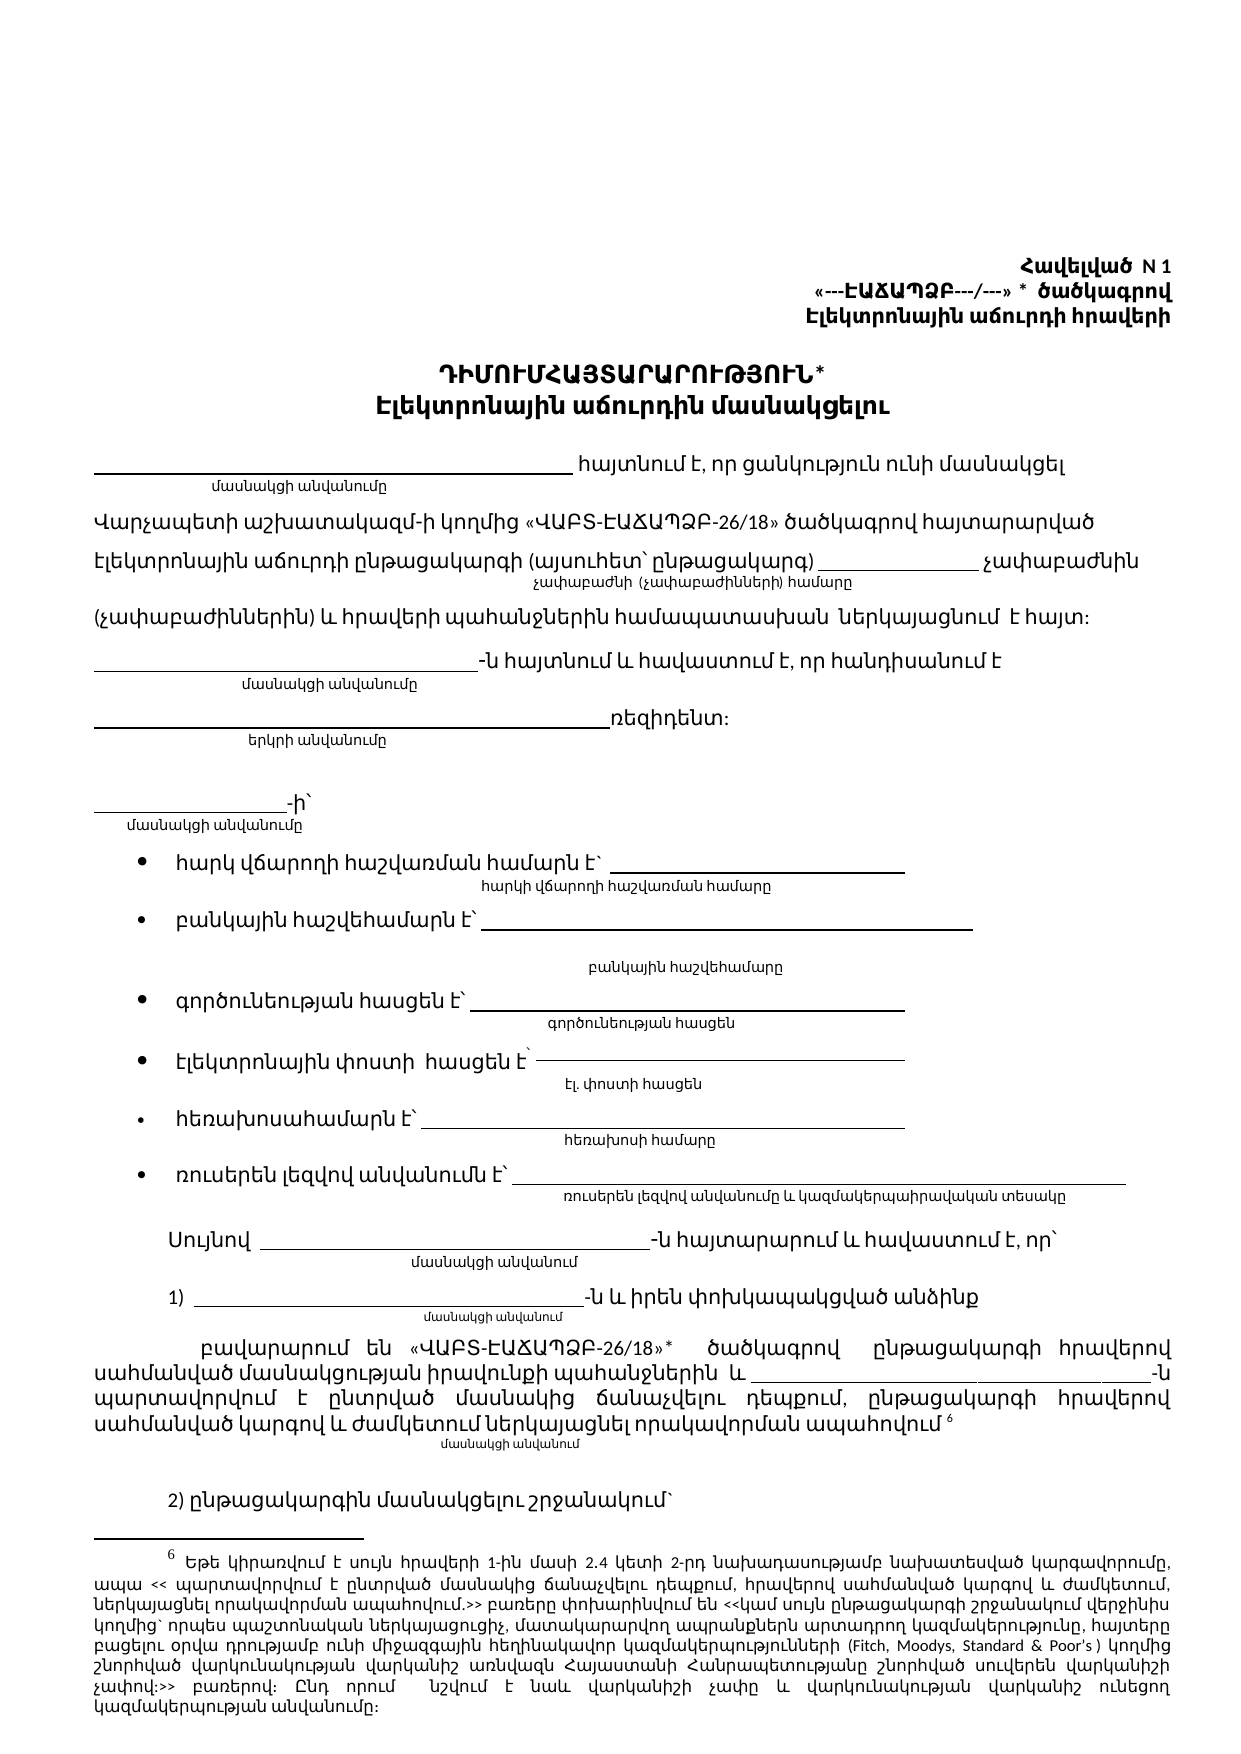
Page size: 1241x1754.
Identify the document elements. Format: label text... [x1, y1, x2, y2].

text ռեզիդենտ: [94, 706, 1171, 731]
text Վարչապետի աշխատակազմ-ի կողմից «ՎԱԲՏ-ԷԱՃԱՊՁԲ-26/18» ծածկագրով հայտարարված [94, 507, 1171, 535]
list գործունեության հասցեն է՝ [138, 989, 1171, 1014]
list էլեկտրոնային փոստի հասցեն է՝ [138, 1045, 1171, 1075]
text գործունեության հասցեն [94, 1014, 1171, 1045]
text -ի՝ [94, 790, 1171, 816]
text Էլեկտրոնային աճուրդի հրավերի [94, 304, 1171, 329]
text բավարարում են «ՎԱԲՏ-ԷԱՃԱՊՁԲ-26/18»* ծածկագրով ընթացակարգի հրավերով սահմանված մասնակցության իրավունքի պահանջներին և -ն պարտավորվում է ընտրված մասնակից ճանաչվելու դեպքում, ընթացակարգի հրավերով սահմանված կարգով և ժամկետում ներկայացնել որակավորման ապահովում [94, 1335, 1171, 1436]
text մասնակցի անվանում [94, 1309, 1171, 1335]
text հայտնում է, որ ցանկություն ունի մասնակցել [94, 451, 1171, 477]
text հեռախոսի համարը [462, 1131, 1171, 1162]
text չափաբաժնի (չափաբաժինների) համարը [94, 573, 1171, 604]
subtitle Էլեկտրոնային աճուրդին մասնակցելու [94, 390, 1171, 421]
text ԴԻՄՈՒՄՀԱՅՏԱՐԱՐՈՒԹՅՈՒՆ* [94, 360, 1171, 390]
text 1) -ն և իրեն փոխկապակցված անձինք [94, 1284, 1171, 1309]
text երկրի անվանումը [94, 731, 1171, 762]
text էլեկտրոնային աճուրդի ընթացակարգի (այսուհետ՝ ընթացակարգ) չափաբաժնին [94, 548, 1171, 573]
text մասնակցի անվանում [94, 1253, 1171, 1284]
text մասնակցի անվանումը [94, 816, 1171, 846]
text 2) ընթացակարգին մասնակցելու շրջանակում` [94, 1487, 1171, 1513]
list ռուսերեն լեզվով անվանումն է՝ [138, 1162, 1171, 1187]
text -ն հայտնում և հավաստում է, որ հանդիսանում է [94, 644, 1171, 675]
list բանկային հաշվեհամարն է՝ [138, 907, 1171, 958]
list հեռախոսահամարն է՝ [138, 1106, 1171, 1131]
list հարկ վճարողի հաշվառման համարն է` [138, 846, 1171, 877]
text էլ. փոստի հասցեն [94, 1075, 1171, 1106]
text Սույնով -ն հայտարարում և հավաստում է, որ՝ [94, 1223, 1171, 1253]
text (չափաբաժիններին) և հրավերի պահանջներին համապատասխան ներկայացնում է հայտ: [94, 604, 1171, 629]
text «---ԷԱՃԱՊՁԲ---/---» * ծածկագրով [94, 278, 1171, 304]
text մասնակցի անվանումը [94, 477, 1171, 507]
text մասնակցի անվանումը [94, 675, 1171, 706]
text ռուսերեն լեզվով անվանումը և կազմակերպաիրավական տեսակը [94, 1187, 1171, 1218]
text հարկի վճարողի հաշվառման համարը [94, 877, 1171, 907]
text Հավելված N 1 [94, 253, 1171, 278]
text բանկային հաշվեհամարը [94, 958, 1171, 989]
text մասնակցի անվանում [94, 1436, 1171, 1462]
